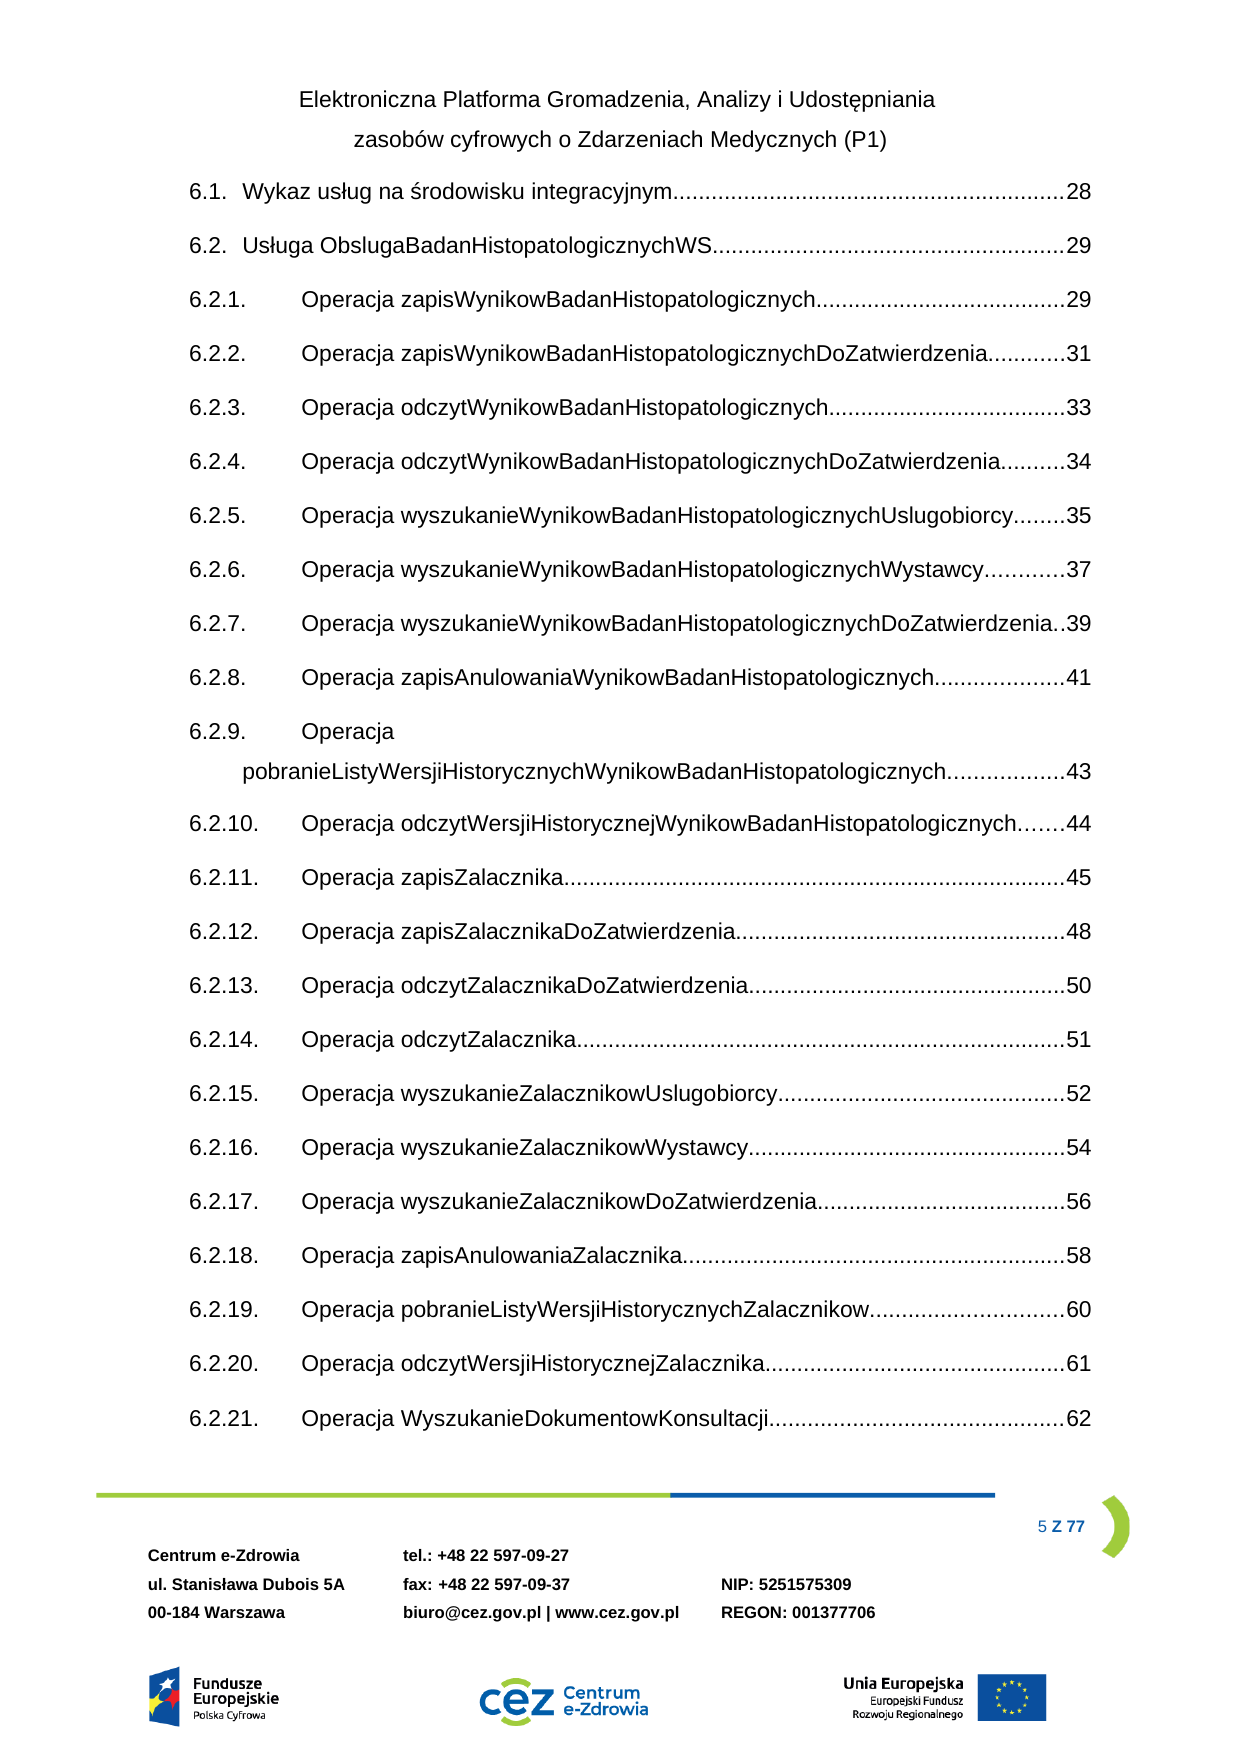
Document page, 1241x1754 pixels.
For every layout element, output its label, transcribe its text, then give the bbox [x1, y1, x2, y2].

text 6.2.9. Operacja pobranieListyWersjiHistorycznychWynikowBadanHistopatologicznych 43 [189, 718, 1093, 784]
text 6.2.12. Operacja zapisZalacznikaDoZatwierdzenia 48 [189, 918, 1093, 944]
text 6.2.13. Operacja odczytZalacznikaDoZatwierdzenia 50 [189, 972, 1093, 998]
text 6.2.7. Operacja wyszukanieWynikowBadanHistopatologicznychDoZatwierdzenia 39 [189, 610, 1093, 637]
text 6.2.21. Operacja WyszukanieDokumentowKonsultacji 62 [189, 1404, 1093, 1431]
text 6.2.8. Operacja zapisAnulowaniaWynikowBadanHistopatologicznych 41 [189, 664, 1093, 691]
text 6.2.6. Operacja wyszukanieWynikowBadanHistopatologicznychWystawcy 37 [189, 556, 1093, 582]
text 6.2.20. Operacja odczytWersjiHistorycznejZalacznika 61 [189, 1350, 1093, 1377]
text 6.2.11. Operacja zapisZalacznika 45 [189, 864, 1093, 890]
text 6.2.1. Operacja zapisWynikowBadanHistopatologicznych 29 [189, 286, 1093, 312]
text 6.2. Usługa ObslugaBadanHistopatologicznychWS 29 [189, 232, 1093, 258]
text 6.2.14. Operacja odczytZalacznika 51 [189, 1026, 1093, 1052]
text 6.2.2. Operacja zapisWynikowBadanHistopatologicznychDoZatwierdzenia 31 [189, 340, 1093, 366]
text 6.2.17. Operacja wyszukanieZalacznikowDoZatwierdzenia 56 [189, 1188, 1093, 1214]
text 6.2.4. Operacja odczytWynikowBadanHistopatologicznychDoZatwierdzenia 34 [189, 448, 1093, 474]
picture [835, 1672, 1055, 1722]
text 6.2.10. Operacja odczytWersjiHistorycznejWynikowBadanHistopatologicznych 44 [189, 810, 1093, 836]
picture [477, 1678, 649, 1726]
picture [142, 1663, 285, 1729]
text 6.2.5. Operacja wyszukanieWynikowBadanHistopatologicznychUslugobiorcy 35 [189, 502, 1093, 528]
text 6.2.15. Operacja wyszukanieZalacznikowUslugobiorcy 52 [189, 1080, 1093, 1106]
text 6.2.18. Operacja zapisAnulowaniaZalacznika 58 [189, 1242, 1093, 1269]
text 6.2.19. Operacja pobranieListyWersjiHistorycznychZalacznikow 60 [189, 1296, 1093, 1323]
text 6.2.3. Operacja odczytWynikowBadanHistopatologicznych 33 [189, 394, 1093, 420]
text 6.2.16. Operacja wyszukanieZalacznikowWystawcy 54 [189, 1134, 1093, 1161]
text 6.1. Wykaz usług na środowisku integracyjnym 28 [189, 178, 1093, 204]
picture [1101, 1495, 1130, 1558]
